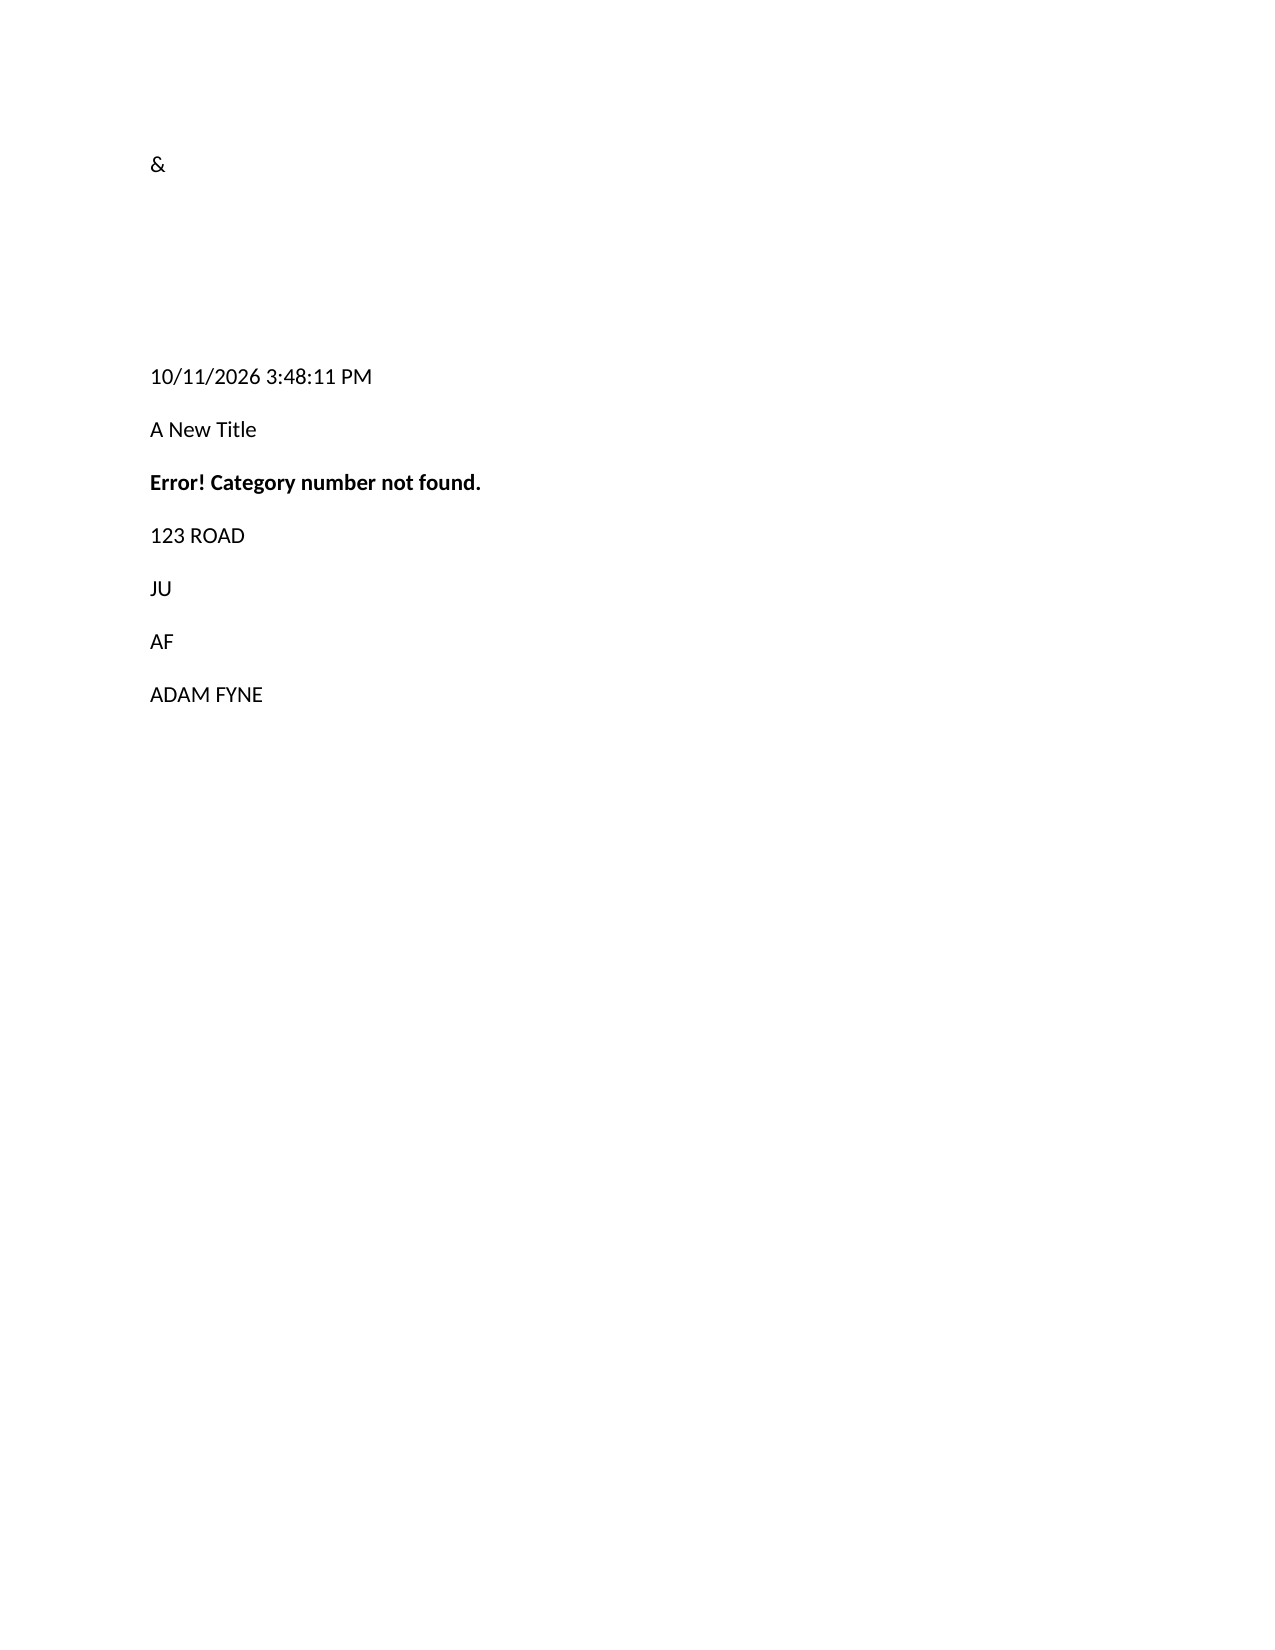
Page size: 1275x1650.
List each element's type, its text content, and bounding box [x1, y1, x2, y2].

text 13/01/2025 10:05:07 AM [150, 362, 1125, 390]
text 123 ROAD [150, 521, 1125, 549]
text JU [150, 574, 1125, 602]
text Error! Category number not found. [150, 468, 1125, 496]
text ADAM FYNE [150, 680, 1125, 708]
text AF [150, 627, 1125, 655]
text A New Title [150, 415, 1125, 443]
